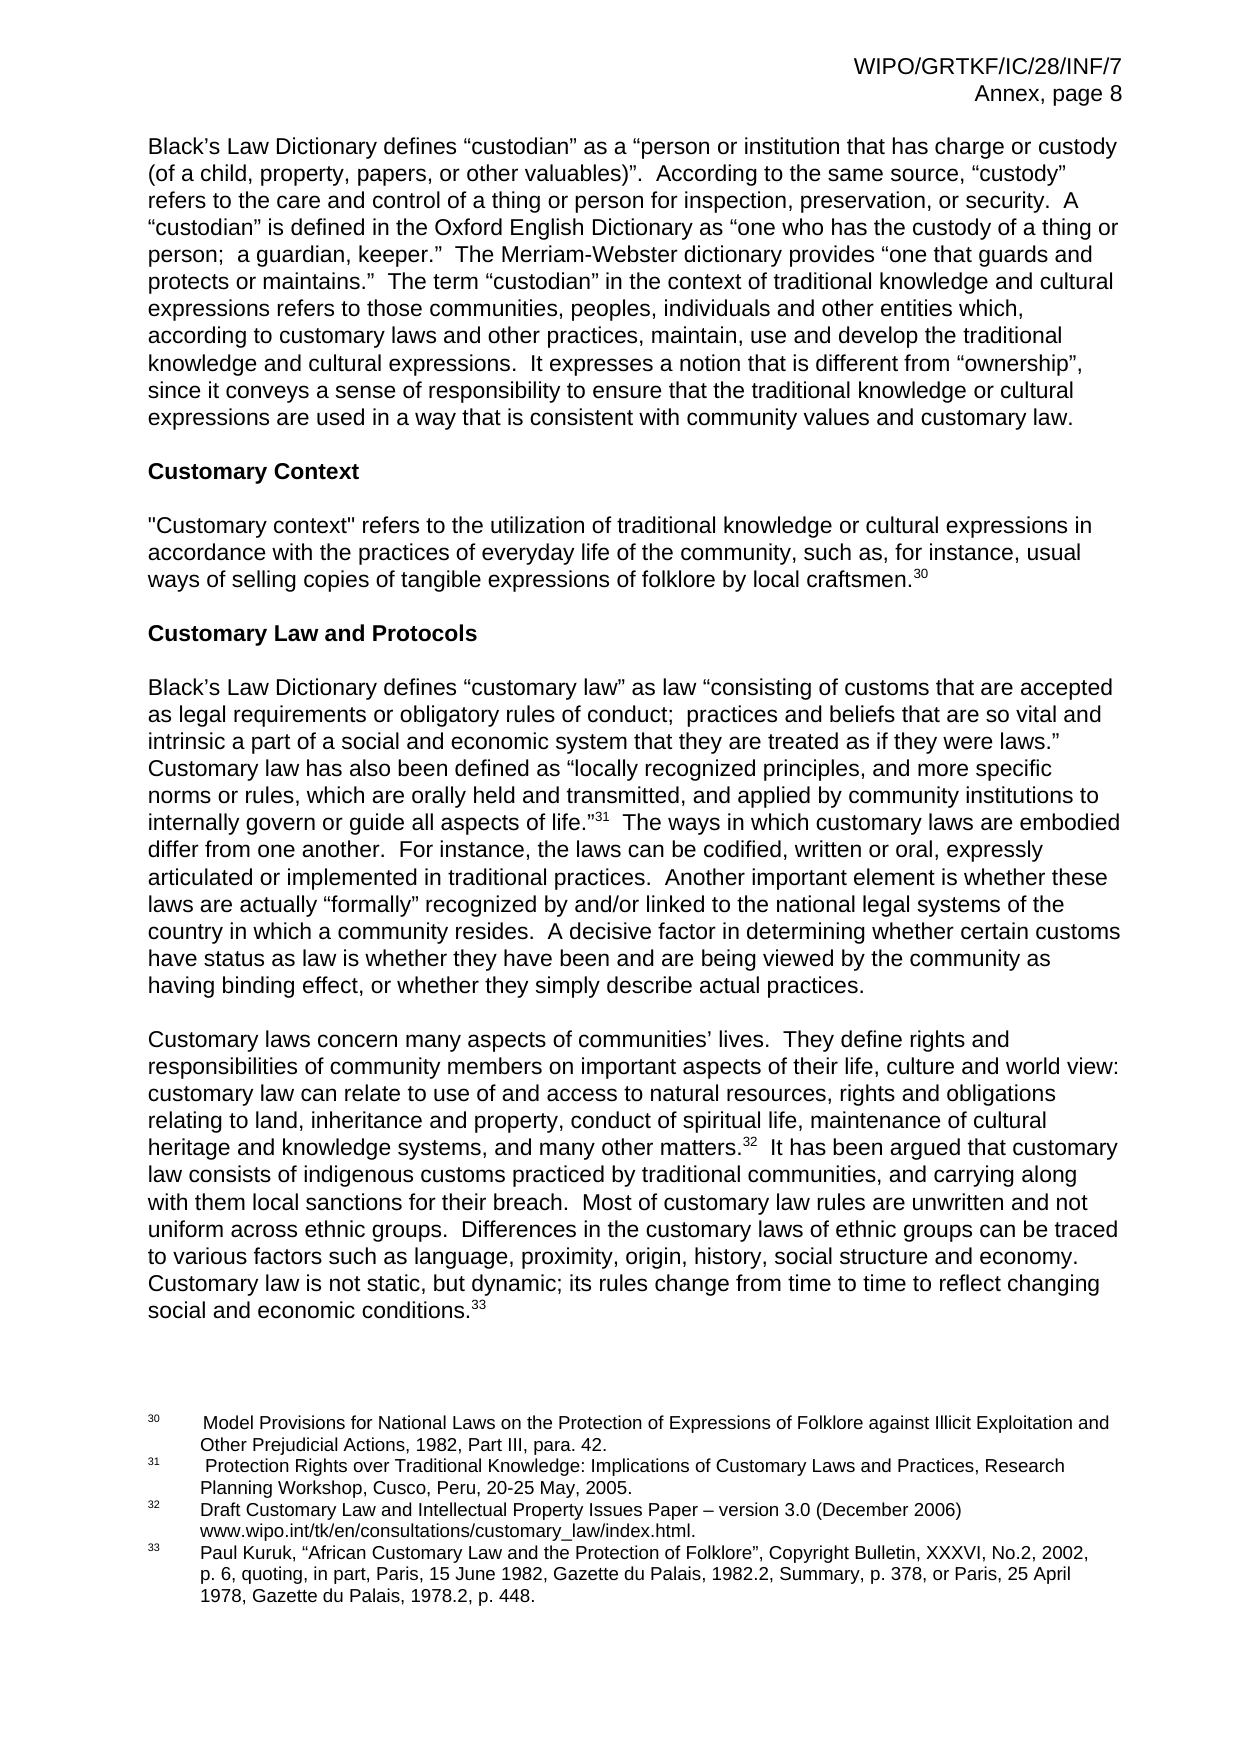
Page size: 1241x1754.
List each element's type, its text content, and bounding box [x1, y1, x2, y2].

text "Customary context" refers to the utilization of traditional knowledge or cultural expressions in accordance with the practices of everyday life of the community, such as, for instance, usual ways of selling copies of tangible expressions of folklore by local craftsmen. [148, 511, 1122, 593]
text Customary Law and Protocols [148, 619, 1122, 646]
text Customary Context [148, 457, 1122, 484]
text Black’s Law Dictionary defines “custodian” as a “person or institution that has charge or custody (of a child, property, papers, or other valuables)”. According to the same source, “custody” refers to the care and control of a thing or person for inspection, preservation, or security. A “custodian” is defined in the Oxford English Dictionary as “one who has the custody of a thing or person; a guardian, keeper.” The Merriam-Webster dictionary provides “one that guards and protects or maintains.” The term “custodian” in the context of traditional knowledge and cultural expressions refers to those communities, peoples, individuals and other entities which, according to customary laws and other practices, maintain, use and develop the traditional knowledge and cultural expressions. It expresses a notion that is different from “ownership”, since it conveys a sense of responsibility to ensure that the traditional knowledge or cultural expressions are used in a way that is consistent with community values and customary law. [148, 132, 1122, 430]
text Customary laws concern many aspects of communities’ lives. They define rights and responsibilities of community members on important aspects of their life, culture and world view: customary law can relate to use of and access to natural resources, rights and obligations relating to land, inheritance and property, conduct of spiritual life, maintenance of cultural heritage and knowledge systems, and many other matters. It has been argued that customary law consists of indigenous customs practiced by traditional communities, and carrying along with them local sanctions for their breach. Most of customary law rules are unwritten and not uniform across ethnic groups. Differences in the customary laws of ethnic groups can be traced to various factors such as language, proximity, origin, history, social structure and economy. Customary law is not static, but dynamic; its rules change from time to time to reflect changing social and economic conditions. [148, 1025, 1122, 1323]
text Black’s Law Dictionary defines “customary law” as law “consisting of customs that are accepted as legal requirements or obligatory rules of conduct; practices and beliefs that are so vital and intrinsic a part of a social and economic system that they are treated as if they were laws.” Customary law has also been defined as “locally recognized principles, and more specific norms or rules, which are orally held and transmitted, and applied by community institutions to internally govern or guide all aspects of life.” The ways in which customary laws are embodied differ from one another. For instance, the laws can be codified, written or oral, expressly articulated or implemented in traditional practices. Another important element is whether these laws are actually “formally” recognized by and/or linked to the national legal systems of the country in which a community resides. A decisive factor in determining whether certain customs have status as law is whether they have been and are being viewed by the community as having binding effect, or whether they simply describe actual practices. [148, 673, 1122, 998]
